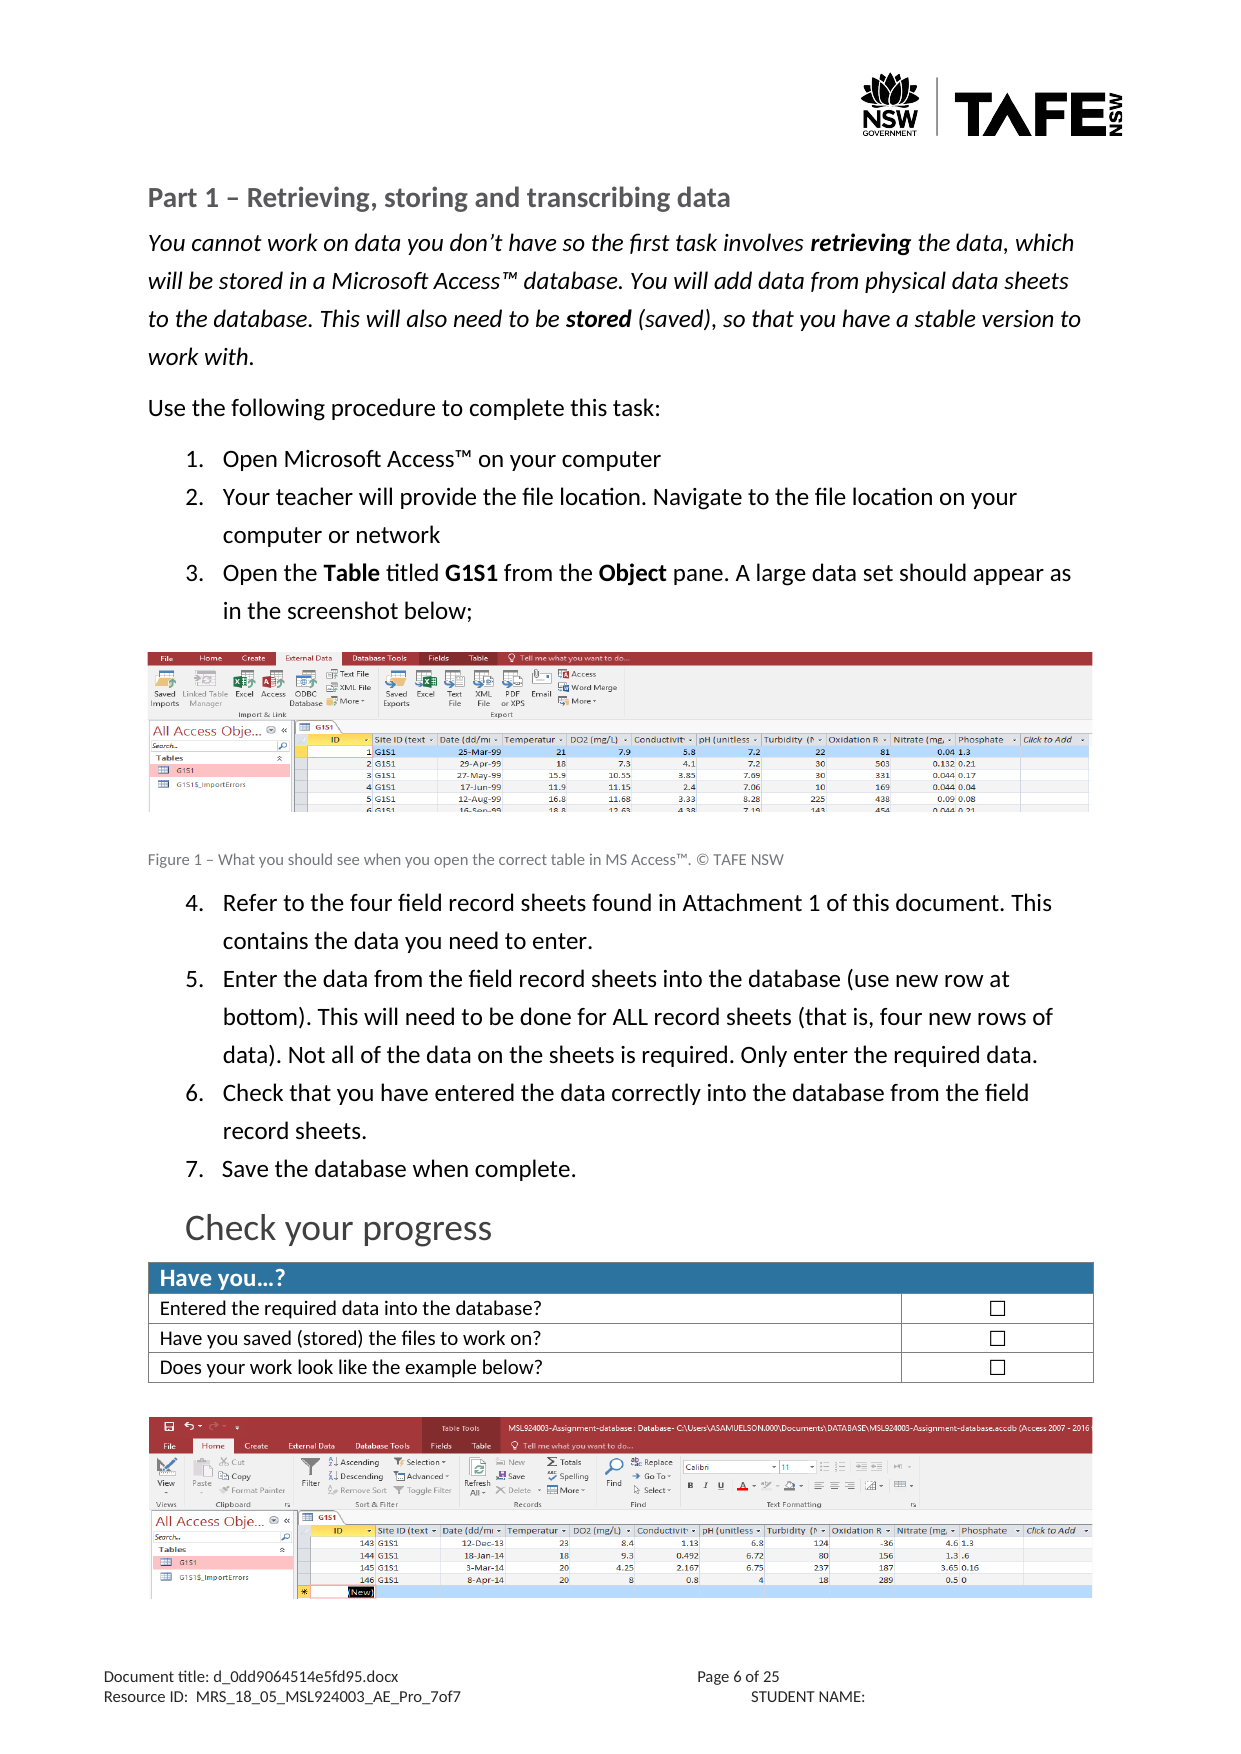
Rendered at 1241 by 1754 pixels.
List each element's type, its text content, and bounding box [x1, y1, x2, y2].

text You cannot work on data you don’t have so the first task involves retrieving the data, which will be stored in a Microsoft Access™ database. You will add data from physical data sheets to the database. This will also need to be stored (saved), so that you have a stable version to work with. [148, 227, 1092, 372]
table_cell Have you saved (stored) the files to work on? [149, 1324, 901, 1352]
picture [147, 652, 1093, 812]
subtitle Part 1 – Retrieving, storing and transcribing data [148, 179, 1092, 215]
table_cell Does your work look like the example below? [149, 1353, 901, 1382]
table_header Have you…? [149, 1263, 1093, 1293]
text Use the following procedure to complete this task: [148, 392, 1092, 423]
list Your teacher will provide the file location. Navigate to the file location on your computer or network [185, 481, 1092, 549]
picture [861, 71, 1123, 137]
text Check your progress [185, 1204, 1092, 1250]
text Figure 1 – What you should see when you open the correct table in MS Access™. © TAFE NSW [148, 812, 1092, 869]
list Open the Table titled G1S1 from the Object pane. A large data set should appear as in the screenshot below; [185, 557, 1092, 626]
list Save the database when complete. [185, 1154, 1092, 1184]
table_cell Entered the required data into the database? [149, 1294, 901, 1323]
list Open Microsoft Access™ on your computer [185, 443, 1092, 473]
list Enter the data from the field record sheets into the database (use new row at bottom). This will need to be done for ALL record sheets (that is, four new rows of data). Not all of the data on the sheets is required. Only enter the required data. [185, 963, 1092, 1070]
list Check that you have entered the data correctly into the database from the field record sheets. [185, 1077, 1092, 1146]
list Refer to the four field record sheets found in Attachment 1 of this document. This contains the data you need to enter. [185, 887, 1092, 955]
picture [149, 1417, 1093, 1599]
